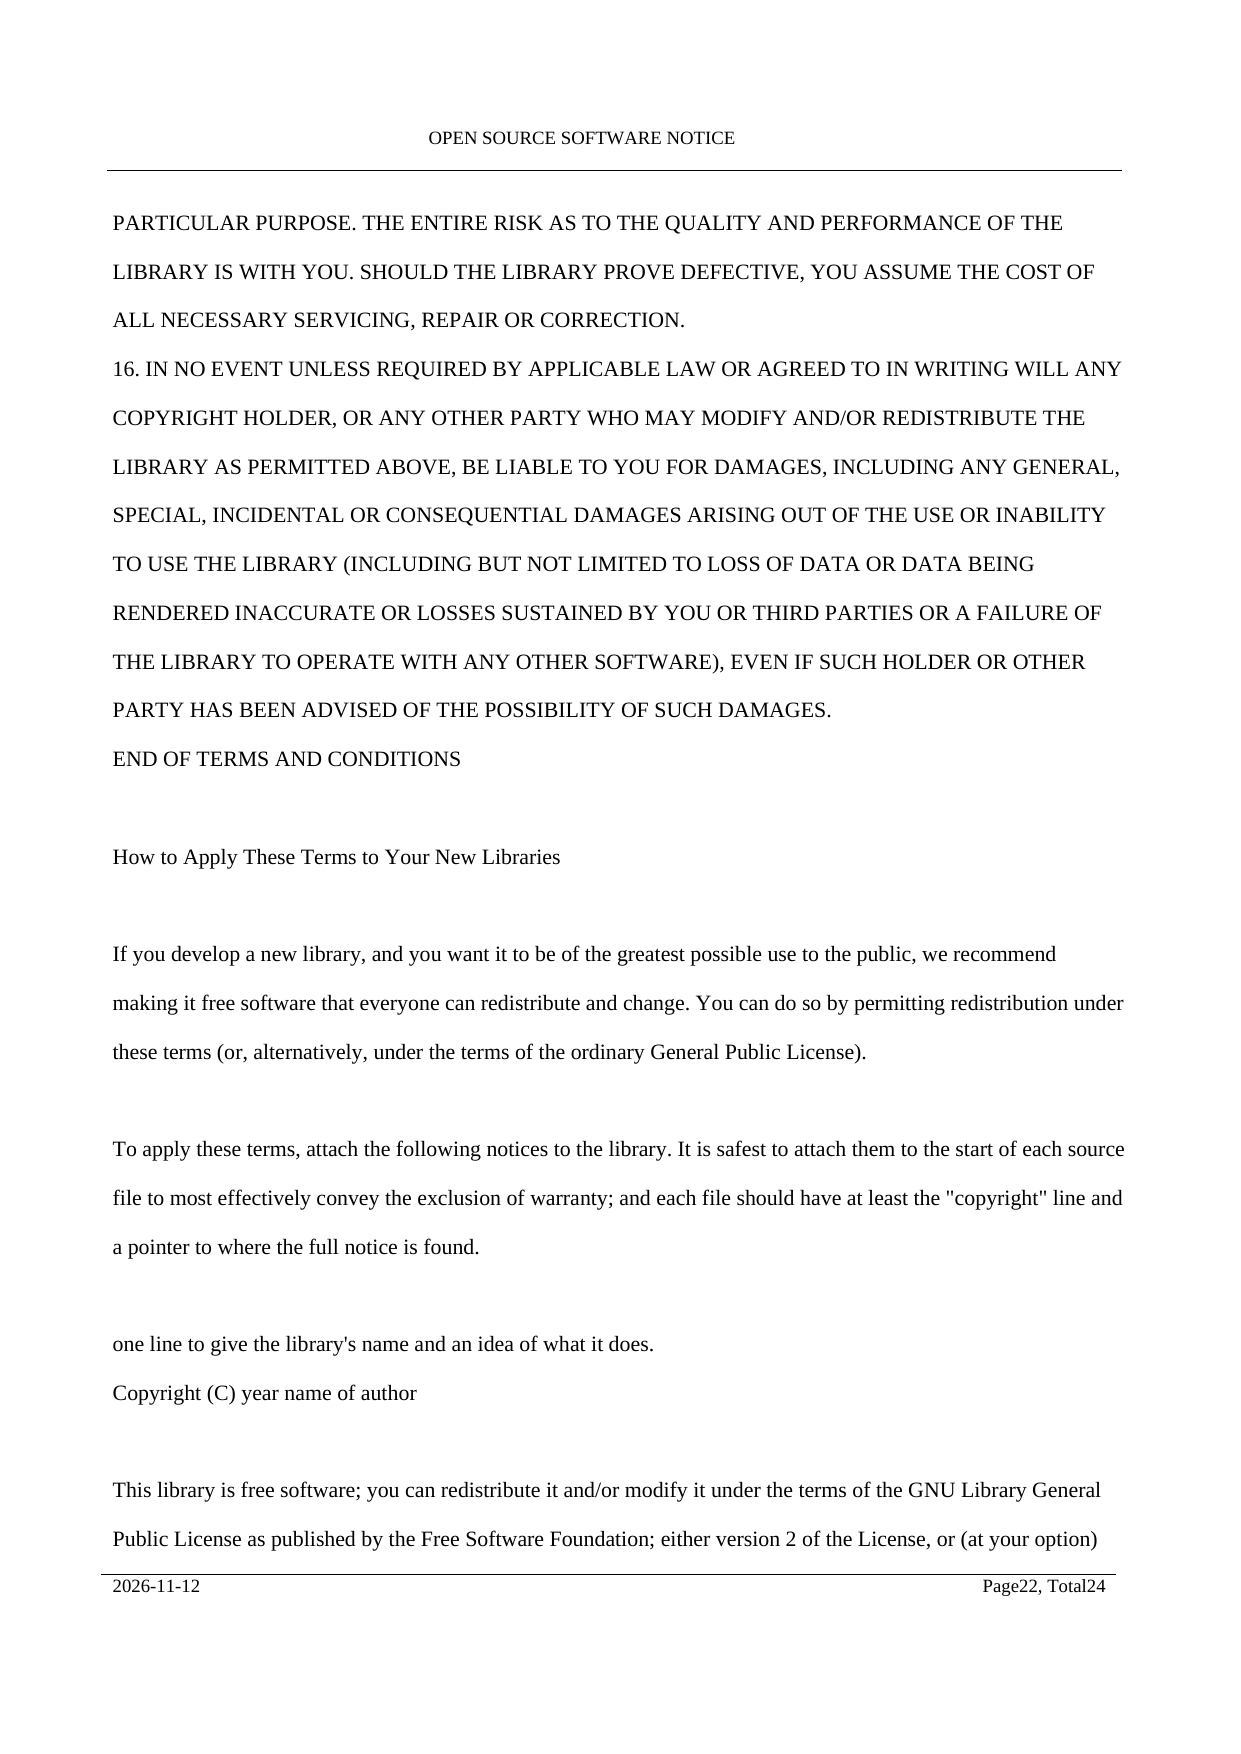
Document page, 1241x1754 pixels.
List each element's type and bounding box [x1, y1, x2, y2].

text [112, 206, 1128, 1555]
